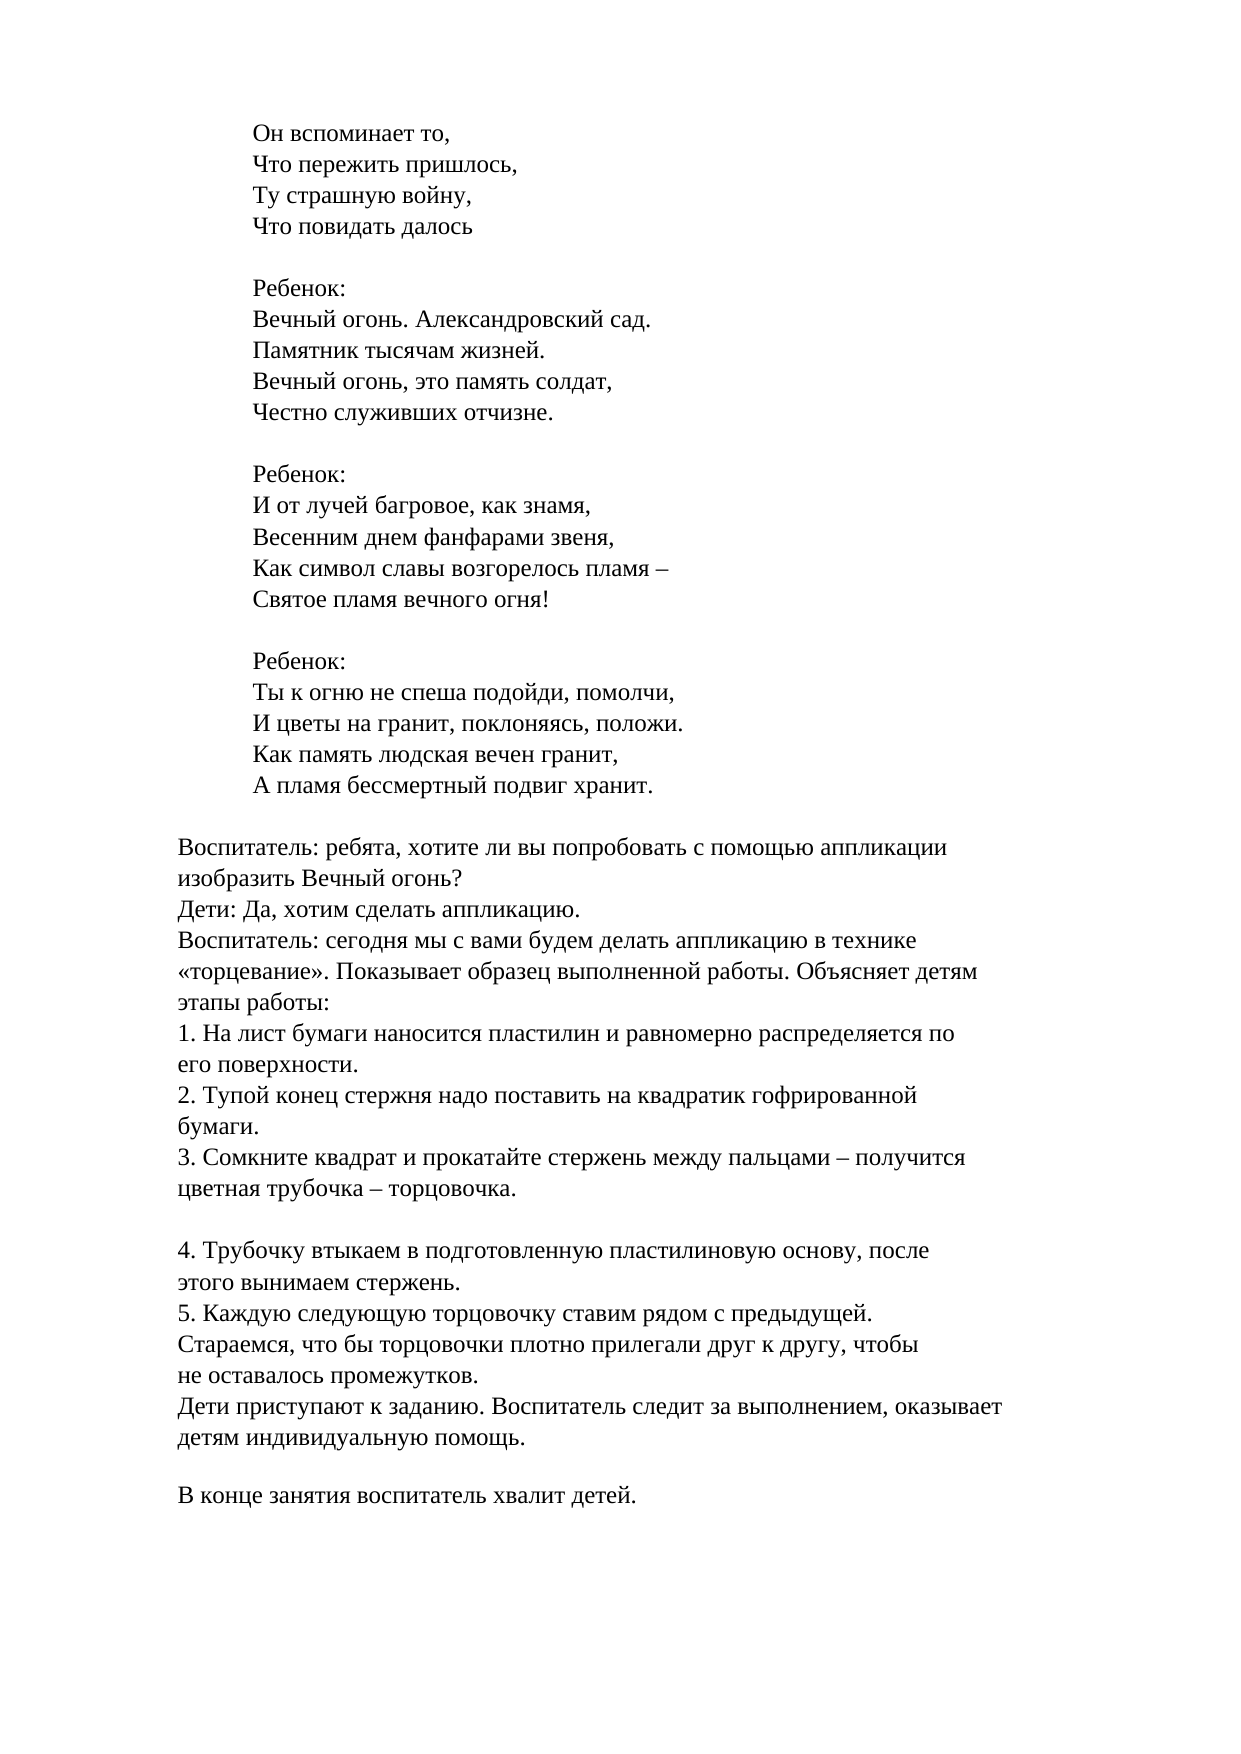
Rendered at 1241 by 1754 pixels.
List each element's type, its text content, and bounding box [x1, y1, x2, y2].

text Ребенок: [252, 646, 1152, 674]
text Воспитатель: ребята, хотите ли вы попробовать с помощью аппликации [177, 832, 1152, 861]
text Как символ славы возгорелось пламя – [252, 553, 1152, 581]
text И цветы на гранит, поклоняясь, положи. [252, 708, 1152, 737]
text 3. Сомкните квадрат и прокатайте стержень между пальцами – получится [177, 1142, 1152, 1171]
text А пламя бессмертный подвиг хранит. [252, 770, 1152, 799]
text Вечный огонь. Александровский сад. [252, 304, 1152, 333]
text не оставалось промежутков. [177, 1360, 1152, 1388]
text Ту страшную войну, [252, 180, 1152, 209]
text изобразить Вечный огонь? [177, 863, 1152, 892]
text Что пережить пришлось, [252, 149, 1152, 178]
text В конце занятия воспитатель хвалит детей. [177, 1453, 1152, 1508]
text Ребенок: [252, 459, 1152, 488]
text Он вспоминает то, [252, 118, 1152, 147]
text Памятник тысячам жизней. [252, 335, 1152, 364]
text Дети приступают к заданию. Воспитатель следит за выполнением, оказывает [177, 1391, 1152, 1419]
text детям индивидуальную помощь. [177, 1422, 1152, 1451]
text 2. Тупой конец стержня надо поставить на квадратик гофрированной [177, 1080, 1152, 1109]
text бумаги. [177, 1111, 1152, 1140]
text «торцевание». Показывает образец выполненной работы. Объясняет детям [177, 956, 1152, 985]
text Как память людская вечен гранит, [252, 739, 1152, 768]
text 5. Каждую следующую торцовочку ставим рядом с предыдущей. [177, 1298, 1152, 1326]
text этапы работы: [177, 987, 1152, 1016]
text цветная трубочка – торцовочка. [177, 1173, 1152, 1202]
text 1. На лист бумаги наносится пластилин и равномерно распределяется по [177, 1018, 1152, 1047]
text Стараемся, что бы торцовочки плотно прилегали друг к другу, чтобы [177, 1329, 1152, 1357]
text этого вынимаем стержень. [177, 1267, 1152, 1295]
text Весенним днем фанфарами звеня, [252, 522, 1152, 550]
text 4. Трубочку втыкаем в подготовленную пластилиновую основу, после [177, 1236, 1152, 1264]
text Ребенок: [252, 273, 1152, 302]
text Честно служивших отчизне. [252, 397, 1152, 426]
text Дети: Да, хотим сделать аппликацию. [177, 894, 1152, 923]
text И от лучей багровое, как знамя, [252, 491, 1152, 519]
text Ты к огню не спеша подойди, помолчи, [252, 677, 1152, 706]
text Вечный огонь, это память солдат, [252, 366, 1152, 395]
text его поверхности. [177, 1049, 1152, 1078]
text Святое пламя вечного огня! [252, 584, 1152, 612]
text Что повидать далось [252, 211, 1152, 240]
text Воспитатель: сегодня мы с вами будем делать аппликацию в технике [177, 925, 1152, 954]
